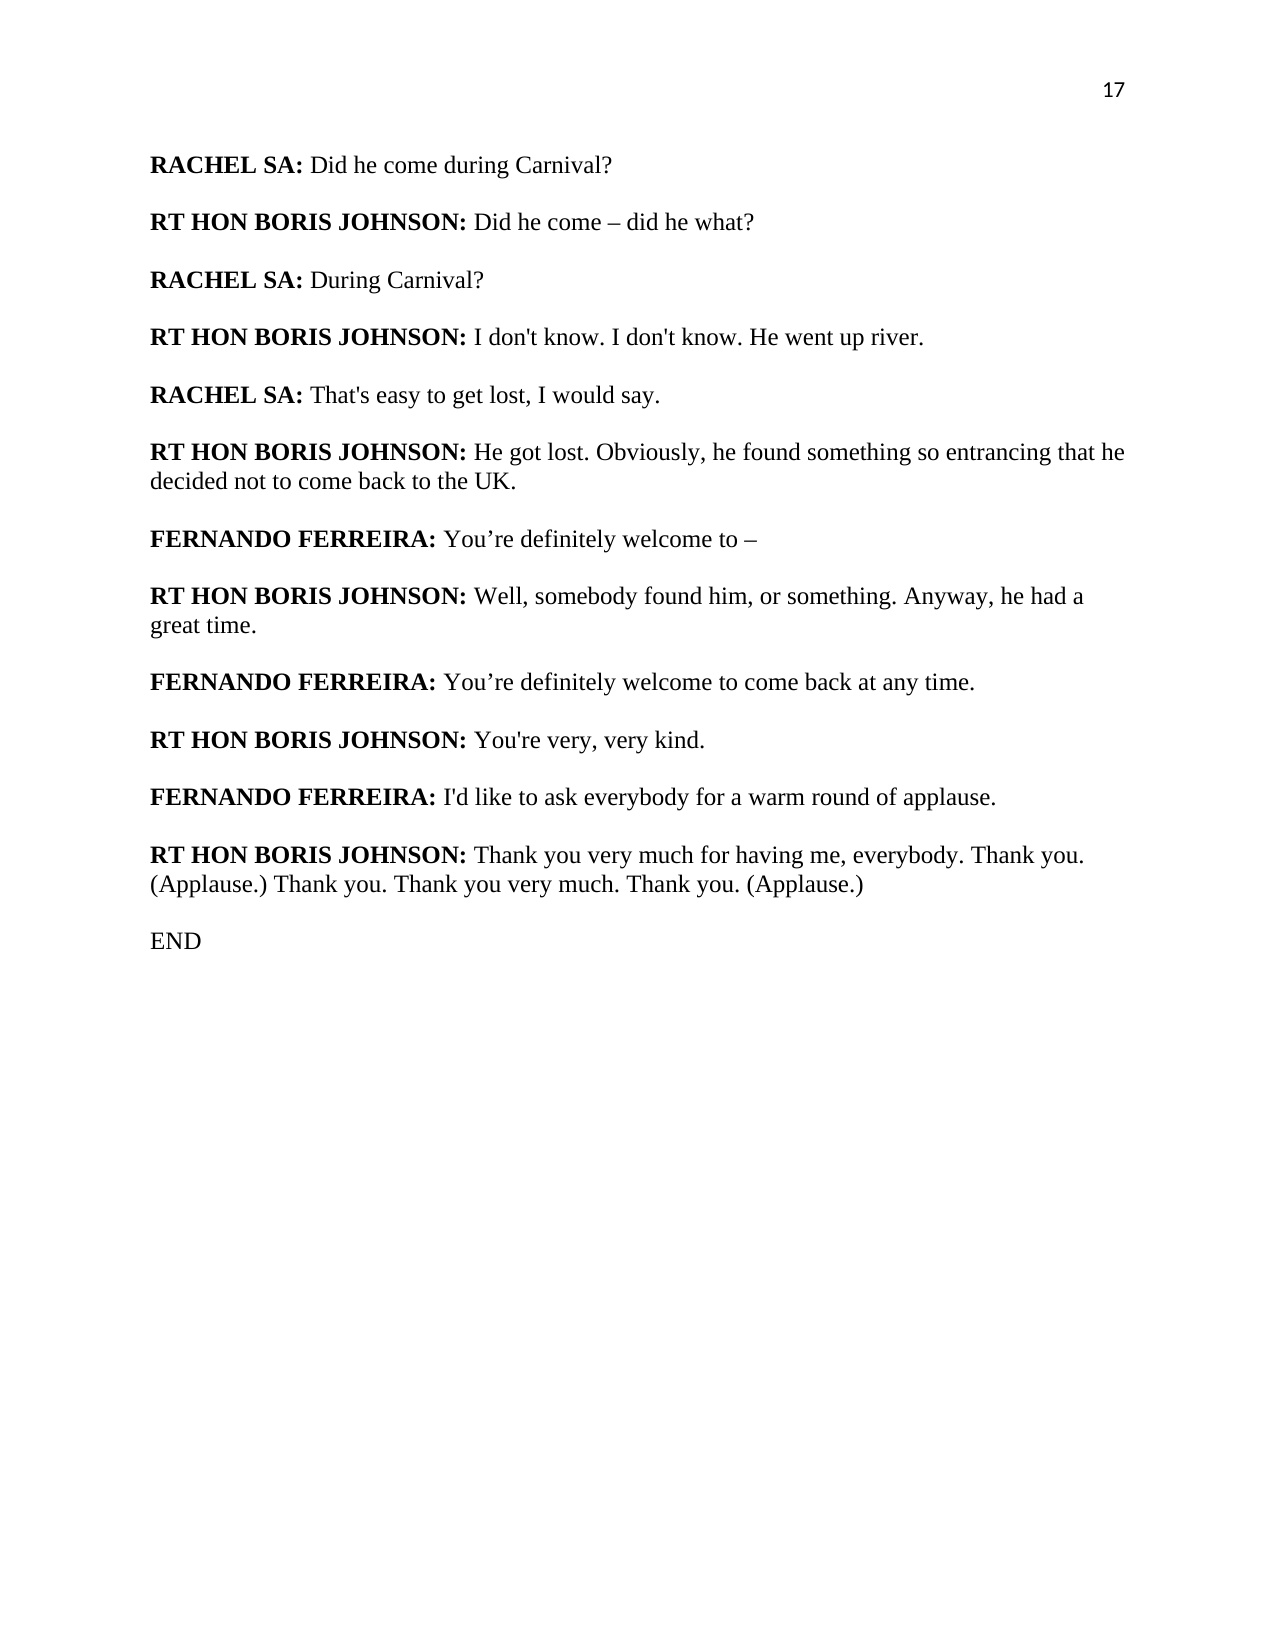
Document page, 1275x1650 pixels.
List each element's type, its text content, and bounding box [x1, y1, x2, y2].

text RACHEL SA: Did he come during Carnival? [150, 150, 1125, 179]
text FERNANDO FERREIRA: I'd like to ask everybody for a warm round of applause. [150, 782, 1125, 811]
text RACHEL SA: That's easy to get lost, I would say. [150, 380, 1125, 409]
text RT HON BORIS JOHNSON: Well, somebody found him, or something. Anyway, he had a great time. [150, 581, 1125, 639]
text RT HON BORIS JOHNSON: I don't know. I don't know. He went up river. [150, 322, 1125, 351]
text FERNANDO FERREIRA: You’re definitely welcome to – [150, 524, 1125, 552]
text RT HON BORIS JOHNSON: You're very, very kind. [150, 725, 1125, 754]
text RT HON BORIS JOHNSON: Did he come – did he what? [150, 207, 1125, 236]
text RT HON BORIS JOHNSON: Thank you very much for having me, everybody. Thank you. (Applause.) Thank you. Thank you very much. Thank you. (Applause.) [150, 840, 1125, 897]
text FERNANDO FERREIRA: You’re definitely welcome to come back at any time. [150, 667, 1125, 696]
text END [150, 926, 1125, 955]
text RACHEL SA: During Carnival? [150, 265, 1125, 294]
text RT HON BORIS JOHNSON: He got lost. Obviously, he found something so entrancing that he decided not to come back to the UK. [150, 409, 1125, 495]
